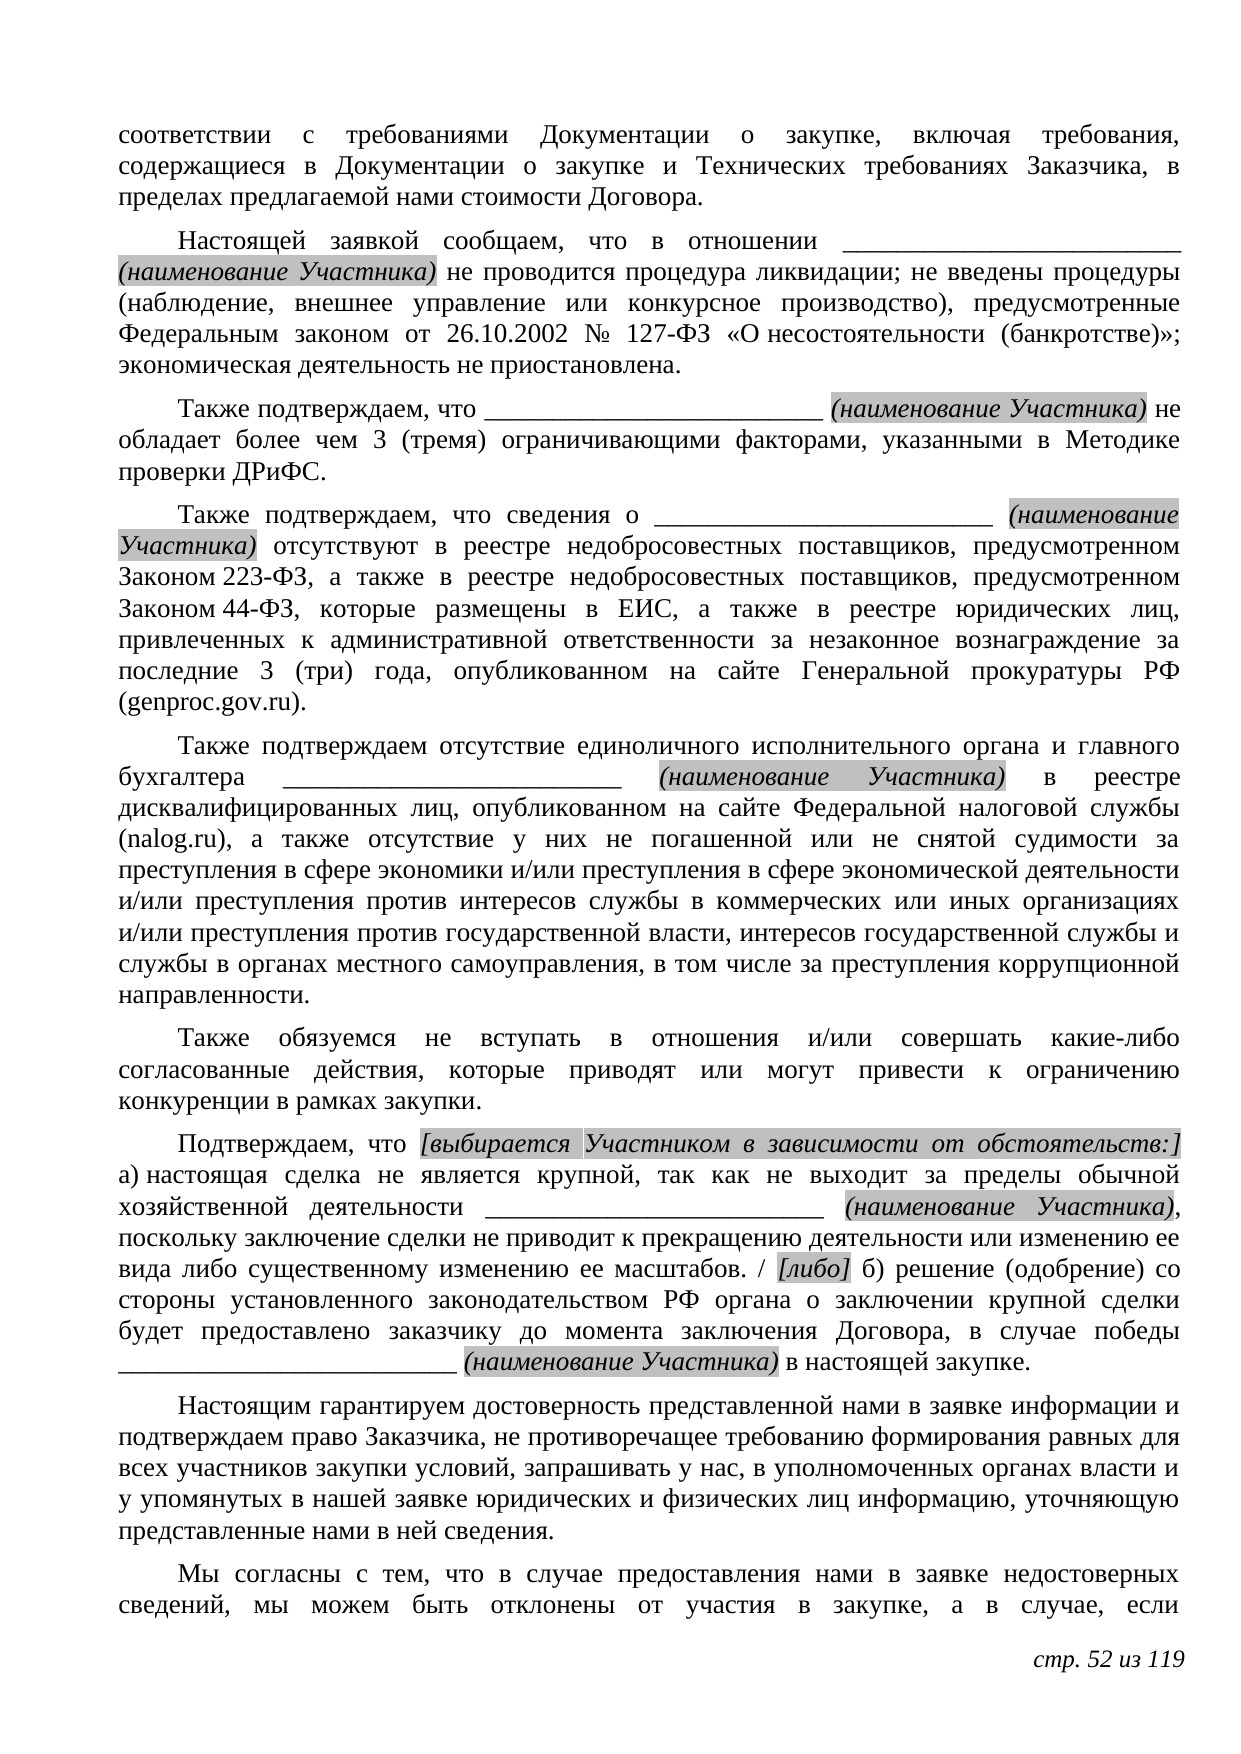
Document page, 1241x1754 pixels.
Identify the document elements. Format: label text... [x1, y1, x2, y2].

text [118, 118, 1181, 212]
text Также подтверждаем, что сведения о _________________________ (наименование Участника) отсутствуют в реестре недобросовестных поставщиков, предусмотренном Законом 223-ФЗ, а также в реестре недобросовестных поставщиков, предусмотренном Законом 44-ФЗ, которые размещены в ЕИС, а также в реестре юридических лиц, привлеченных к административной ответственности за незаконное вознаграждение за последние 3 (три) года, опубликованном на сайте Генеральной прокуратуры РФ (genproc.gov.ru). [118, 498, 1181, 716]
text Настоящим гарантируем достоверность представленной нами в заявке информации и подтверждаем право Заказчика, не противоречащее требованию формирования равных для всех участников закупки условий, запрашивать у нас, в уполномоченных органах власти и у упомянутых в нашей заявке юридических и физических лиц информацию, уточняющую представленные нами в ней сведения. [118, 1389, 1181, 1545]
text Также подтверждаем, что _________________________ (наименование Участника) не обладает более чем 3 (тремя) ограничивающими факторами, указанными в Методике проверки ДРиФС. [118, 392, 1181, 486]
text Подтверждаем, что [выбирается Участником в зависимости от обстоятельств:] а) настоящая сделка не является крупной, так как не выходит за пределы обычной хозяйственной деятельности _________________________ (наименование Участника), поскольку заключение сделки не приводит к прекращению деятельности или изменению ее вида либо существенному изменению ее масштабов. / [либо] б) решение (одобрение) со стороны установленного законодательством РФ органа о заключении крупной сделки будет предоставлено заказчику до момента заключения Договора, в случае победы _________________________ (наименование Участника) в настоящей закупке. [118, 1127, 1181, 1377]
text Также обязуемся не вступать в отношения и/или совершать какие-либо согласованные действия, которые приводят или могут привести к ограничению конкуренции в рамках закупки. [118, 1022, 1181, 1115]
text Настоящей заявкой сообщаем, что в отношении _________________________ (наименование Участника) не проводится процедура ликвидации; не введены процедуры (наблюдение, внешнее управление или конкурсное производство), предусмотренные Федеральным законом от 26.10.2002 № 127-ФЗ «О несостоятельности (банкротстве)»; экономическая деятельность не приостановлена. [118, 224, 1181, 380]
text Также подтверждаем отсутствие единоличного исполнительного органа и главного бухгалтера _________________________ (наименование Участника) в реестре дисквалифицированных лиц, опубликованном на сайте Федеральной налоговой службы (nalog.ru), а также отсутствие у них не погашенной или не снятой судимости за преступления в сфере экономики и/или преступления в сфере экономической деятельности и/или преступления против интересов службы в коммерческих или иных организациях и/или преступления против государственной власти, интересов государственной службы и службы в органах местного самоуправления, в том числе за преступления коррупционной направленности. [118, 729, 1181, 1009]
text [118, 1557, 1181, 1620]
